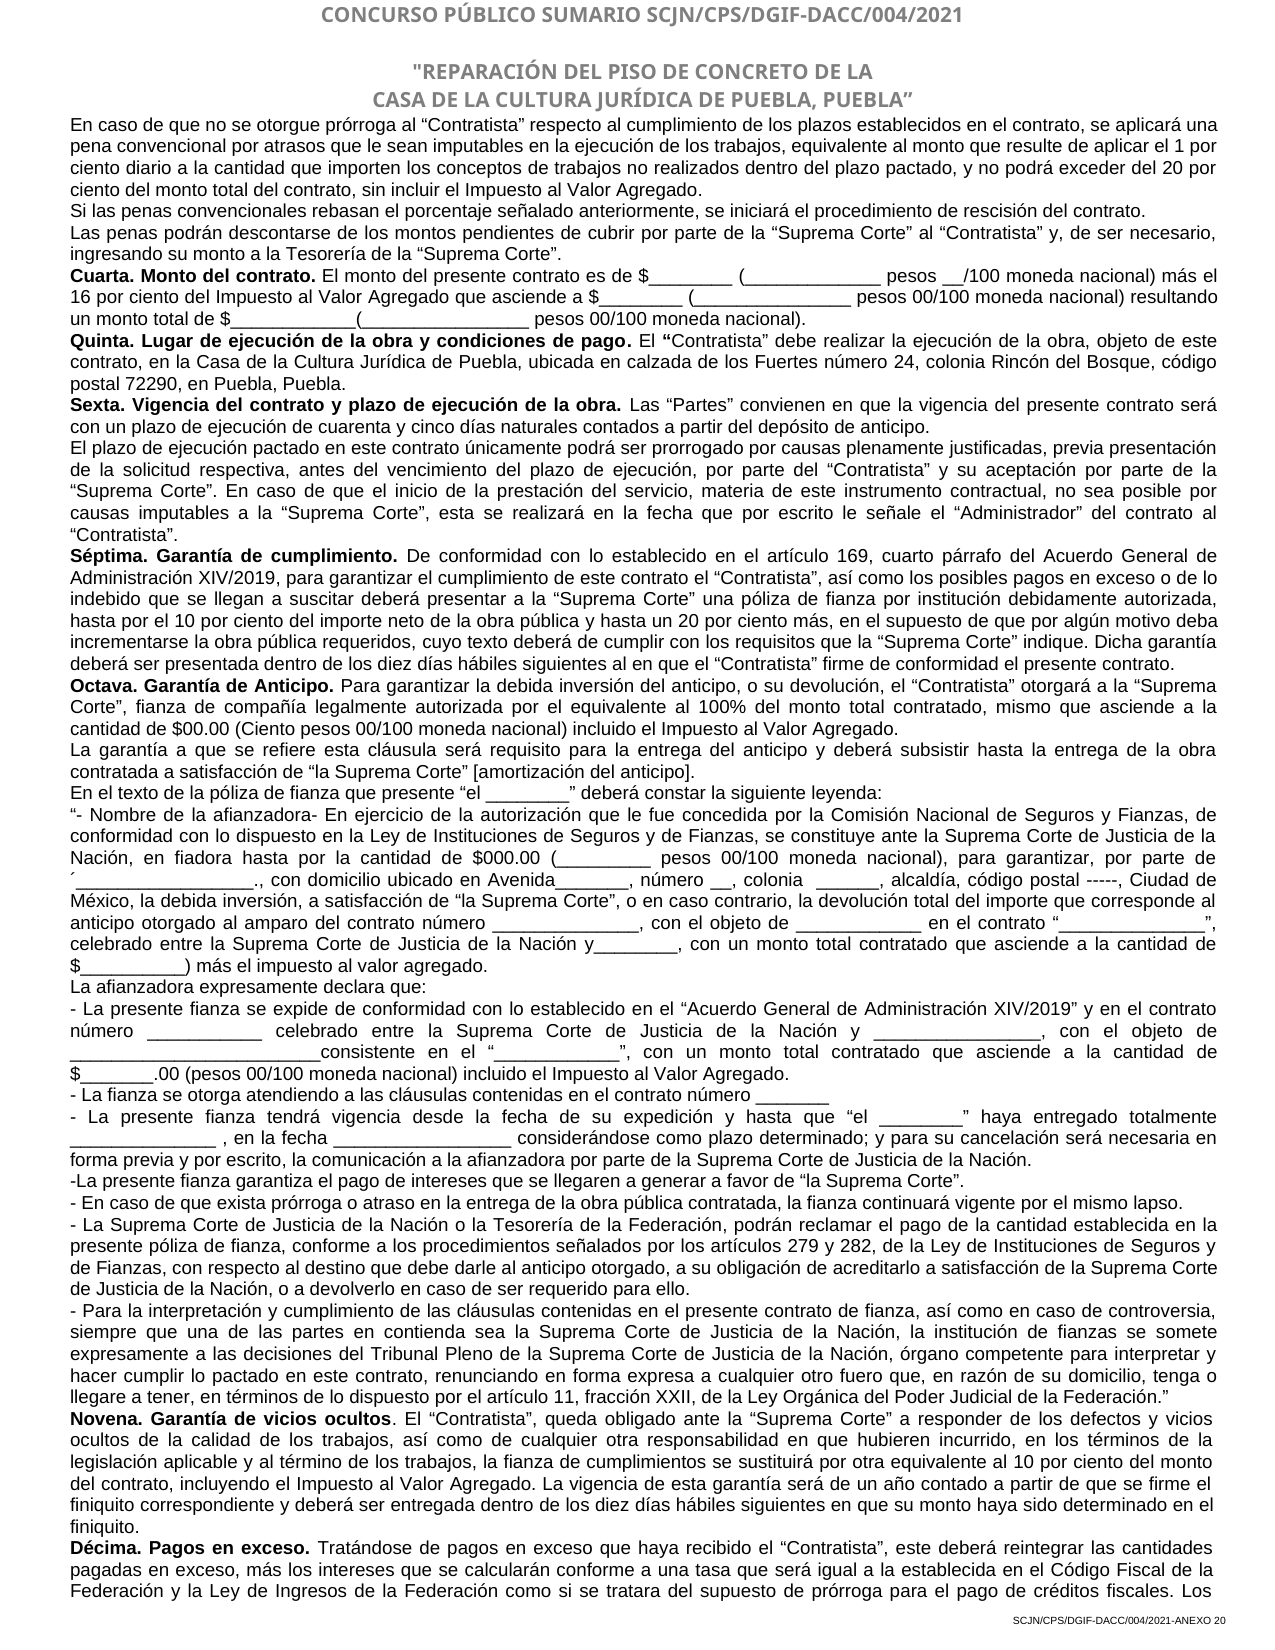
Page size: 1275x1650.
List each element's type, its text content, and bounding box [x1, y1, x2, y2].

text Las penas podrán descontarse de los montos pendientes de cubrir por parte de la “Suprema Corte” al “Contratista” y, de ser necesario, ingresando su monto a la Tesorería de la “Suprema Corte”. [70, 222, 1218, 265]
text La garantía a que se refiere esta cláusula será requisito para la entrega del anticipo y deberá subsistir hasta la entrega de la obra contratada a satisfacción de “la Suprema Corte” [amortización del anticipo]. [70, 739, 1218, 782]
text Quinta. Lugar de ejecución de la obra y condiciones de pago. El “Contratista” debe realizar la ejecución de la obra, objeto de este contrato, en la Casa de la Cultura Jurídica de Puebla, ubicada en calzada de los Fuertes número 24, colonia Rincón del Bosque, código postal 72290, en Puebla, Puebla. [70, 329, 1218, 394]
text Sexta. Vigencia del contrato y plazo de ejecución de la obra. Las “Partes” convienen en que la vigencia del presente contrato será con un plazo de ejecución de cuarenta y cinco días naturales contados a partir del depósito de anticipo. [70, 394, 1218, 437]
text Cuarta. Monto del contrato. El monto del presente contrato es de $________ (_____________ pesos __/100 moneda nacional) más el 16 por ciento del Impuesto al Valor Agregado que asciende a $________ (_______________ pesos 00/100 moneda nacional) resultando un monto total de $____________(________________ pesos 00/100 moneda nacional). [70, 265, 1218, 329]
text La afianzadora expresamente declara que: [70, 976, 1218, 998]
text En el texto de la póliza de fianza que presente “el ________” deberá constar la siguiente leyenda: [70, 782, 1218, 804]
text - La fianza se otorga atendiendo a las cláusulas contenidas en el contrato número _______ [70, 1084, 1218, 1106]
text - La presente fianza tendrá vigencia desde la fecha de su expedición y hasta que “el ________” haya entregado totalmente ______________ , en la fecha _________________ considerándose como plazo determinado; y para su cancelación será necesaria en forma previa y por escrito, la comunicación a la afianzadora por parte de la Suprema Corte de Justicia de la Nación. [70, 1106, 1218, 1170]
text - En caso de que exista prórroga o atraso en la entrega de la obra pública contratada, la fianza continuará vigente por el mismo lapso. [70, 1192, 1218, 1213]
text -La presente fianza garantiza el pago de intereses que se llegaren a generar a favor de “la Suprema Corte”. [70, 1170, 1218, 1192]
text - La Suprema Corte de Justicia de la Nación o la Tesorería de la Federación, podrán reclamar el pago de la cantidad establecida en la presente póliza de fianza, conforme a los procedimientos señalados por los artículos 279 y 282, de la Ley de Instituciones de Seguros y de Fianzas, con respecto al destino que debe darle al anticipo otorgado, a su obligación de acreditarlo a satisfacción de la Suprema Corte de Justicia de la Nación, o a devolverlo en caso de ser requerido para ello. [70, 1213, 1218, 1300]
text “- Nombre de la afianzadora- En ejercicio de la autorización que le fue concedida por la Comisión Nacional de Seguros y Fianzas, de conformidad con lo dispuesto en la Ley de Instituciones de Seguros y de Fianzas, se constituye ante la Suprema Corte de Justicia de la Nación, en fiadora hasta por la cantidad de $000.00 (_________ pesos 00/100 moneda nacional), para garantizar, por parte de ´_________________., con domicilio ubicado en Avenida_______, número __, colonia ______, alcaldía, código postal -----, Ciudad de México, la debida inversión, a satisfacción de “la Suprema Corte”, o en caso contrario, la devolución total del importe que corresponde al anticipo otorgado al amparo del contrato número ______________, con el objeto de ____________ en el contrato “______________”, celebrado entre la Suprema Corte de Justicia de la Nación y________, con un monto total contratado que asciende a la cantidad de $__________) más el impuesto al valor agregado. [70, 804, 1218, 976]
text - La presente fianza se expide de conformidad con lo establecido en el “Acuerdo General de Administración XIV/2019” y en el contrato número ___________ celebrado entre la Suprema Corte de Justicia de la Nación y ________________, con el objeto de ________________________consistente en el “____________”, con un monto total contratado que asciende a la cantidad de $_______.00 (pesos 00/100 moneda nacional) incluido el Impuesto al Valor Agregado. [70, 998, 1218, 1084]
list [70, 1537, 1214, 1602]
list Novena. Garantía de vicios ocultos. El “Contratista”, queda obligado ante la “Suprema Corte” a responder de los defectos y vicios ocultos de la calidad de los trabajos, así como de cualquier otra responsabilidad en que hubieren incurrido, en los términos de la legislación aplicable y al término de los trabajos, la fianza de cumplimientos se sustituirá por otra equivalente al 10 por ciento del monto del contrato, incluyendo el Impuesto al Valor Agregado. La vigencia de esta garantía será de un año contado a partir de que se firme el finiquito correspondiente y deberá ser entregada dentro de los diez días hábiles siguientes en que su monto haya sido determinado en el finiquito. [70, 1408, 1214, 1537]
text El plazo de ejecución pactado en este contrato únicamente podrá ser prorrogado por causas plenamente justificadas, previa presentación de la solicitud respectiva, antes del vencimiento del plazo de ejecución, por parte del “Contratista” y su aceptación por parte de la “Suprema Corte”. En caso de que el inicio de la prestación del servicio, materia de este instrumento contractual, no sea posible por causas imputables a la “Suprema Corte”, esta se realizará en la fecha que por escrito le señale el “Administrador” del contrato al “Contratista”. [70, 437, 1218, 545]
text Octava. Garantía de Anticipo. Para garantizar la debida inversión del anticipo, o su devolución, el “Contratista” otorgará a la “Suprema Corte”, fianza de compañía legalmente autorizada por el equivalente al 100% del monto total contratado, mismo que asciende a la cantidad de $00.00 (Ciento pesos 00/100 moneda nacional) incluido el Impuesto al Valor Agregado. [70, 674, 1218, 739]
text - Para la interpretación y cumplimiento de las cláusulas contenidas en el presente contrato de fianza, así como en caso de controversia, siempre que una de las partes en contienda sea la Suprema Corte de Justicia de la Nación, la institución de fianzas se somete expresamente a las decisiones del Tribunal Pleno de la Suprema Corte de Justicia de la Nación, órgano competente para interpretar y hacer cumplir lo pactado en este contrato, renunciando en forma expresa a cualquier otro fuero que, en razón de su domicilio, tenga o llegare a tener, en términos de lo dispuesto por el artículo 11, fracción XXII, de la Ley Orgánica del Poder Judicial de la Federación.” [70, 1300, 1218, 1407]
text Séptima. Garantía de cumplimiento. De conformidad con lo establecido en el artículo 169, cuarto párrafo del Acuerdo General de Administración XIV/2019, para garantizar el cumplimiento de este contrato el “Contratista”, así como los posibles pagos en exceso o de lo indebido que se llegan a suscitar deberá presentar a la “Suprema Corte” una póliza de fianza por institución debidamente autorizada, hasta por el 10 por ciento del importe neto de la obra pública y hasta un 20 por ciento más, en el supuesto de que por algún motivo deba incrementarse la obra pública requeridos, cuyo texto deberá de cumplir con los requisitos que la “Suprema Corte” indique. Dicha garantía deberá ser presentada dentro de los diez días hábiles siguientes al en que el “Contratista” firme de conformidad el presente contrato. [70, 545, 1218, 674]
text Si las penas convencionales rebasan el porcentaje señalado anteriormente, se iniciará el procedimiento de rescisión del contrato. [70, 200, 1218, 222]
text En caso de que no se otorgue prórroga al “Contratista” respecto al cumplimiento de los plazos establecidos en el contrato, se aplicará una pena convencional por atrasos que le sean imputables en la ejecución de los trabajos, equivalente al monto que resulte de aplicar el 1 por ciento diario a la cantidad que importen los conceptos de trabajos no realizados dentro del plazo pactado, y no podrá exceder del 20 por ciento del monto total del contrato, sin incluir el Impuesto al Valor Agregado. [70, 114, 1218, 200]
